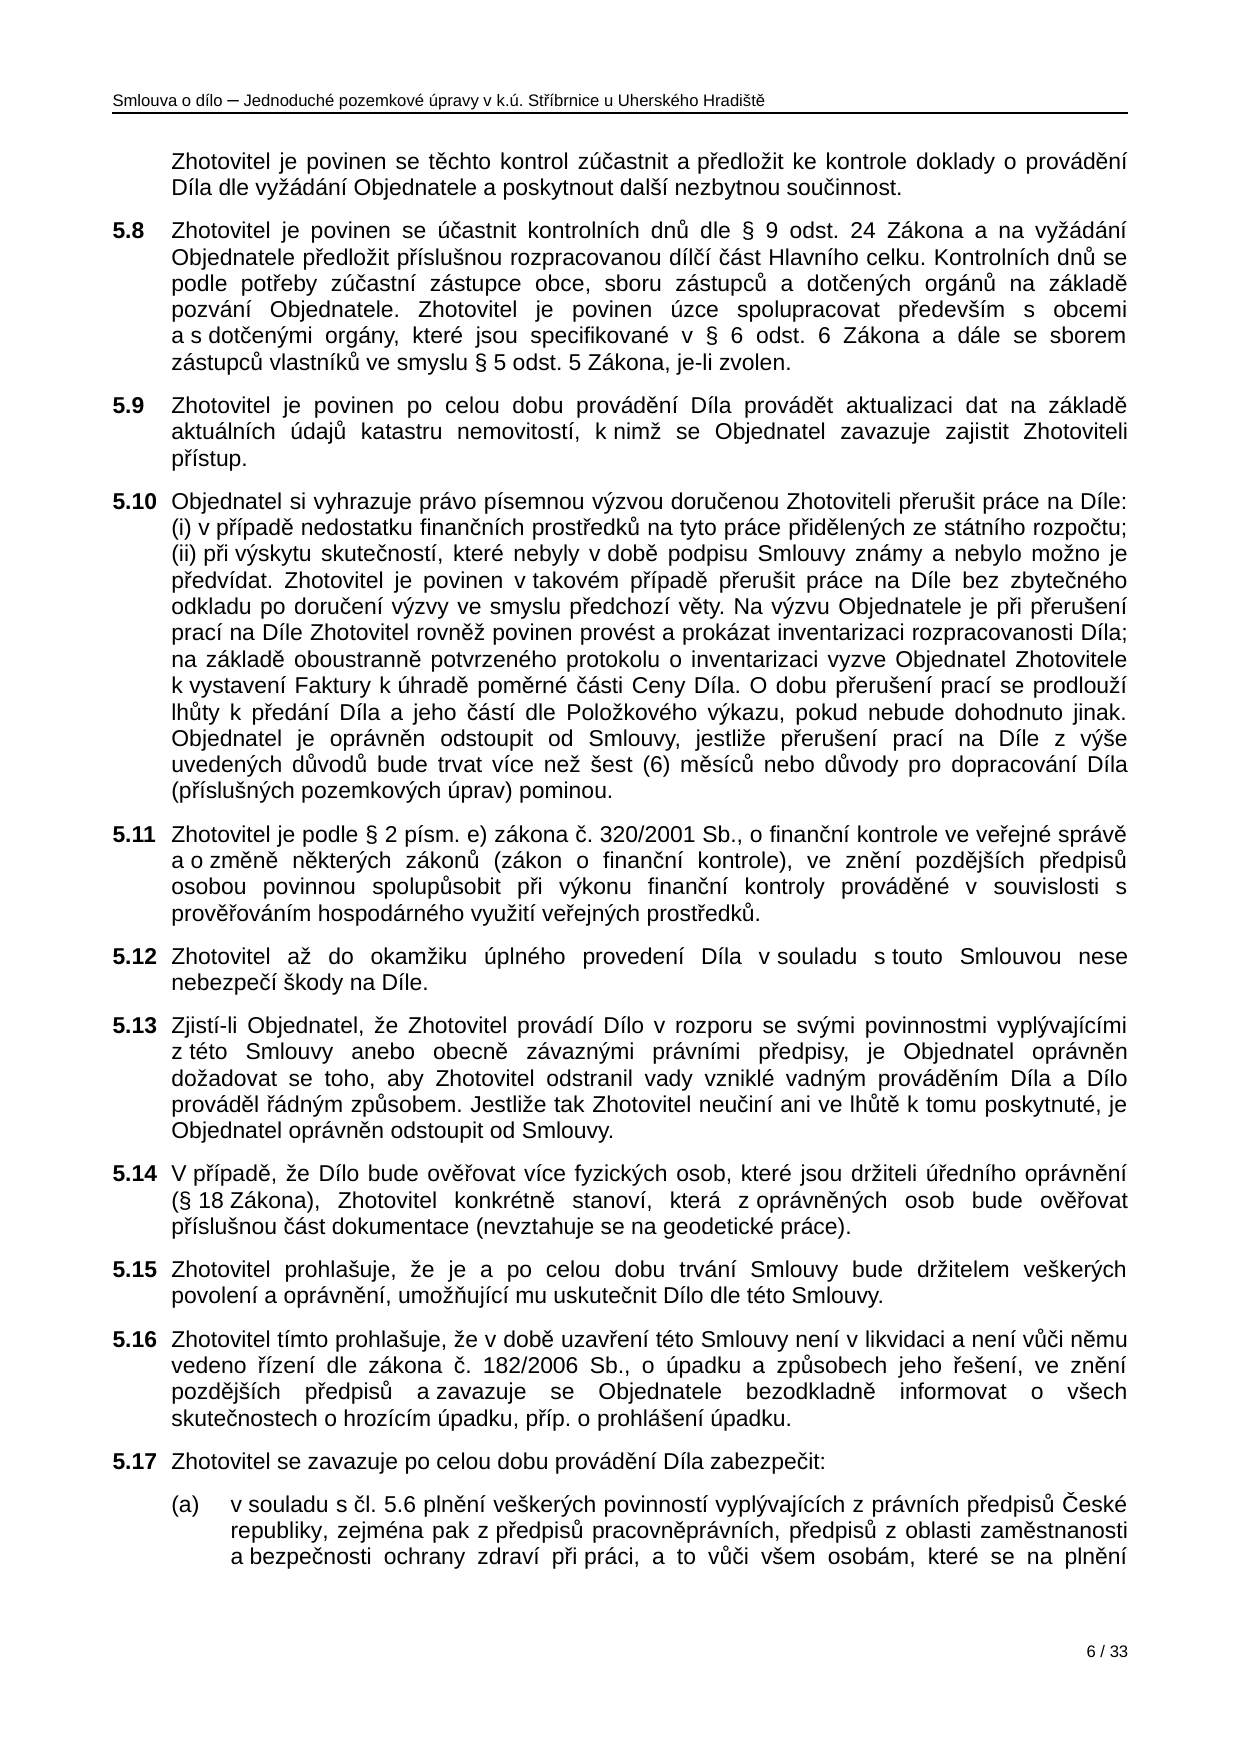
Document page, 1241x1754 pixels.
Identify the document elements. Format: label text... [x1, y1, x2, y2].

text Zjistí-li Objednatel, že Zhotovitel provádí Dílo v rozporu se svými povinnostmi vyplývajícími z této Smlouvy anebo obecně závaznými právními předpisy, je Objednatel oprávněn dožadovat se toho, aby Zhotovitel odstranil vady vzniklé vadným prováděním Díla a Dílo prováděl řádným způsobem. Jestliže tak Zhotovitel neučiní ani ve lhůtě k tomu poskytnuté, je Objednatel oprávněn odstoupit od Smlouvy. [112, 1012, 1128, 1144]
text Zhotovitel tímto prohlašuje, že v době uzavření této Smlouvy není v likvidaci a není vůči němu vedeno řízení dle zákona č. 182/2006 Sb., o úpadku a způsobech jeho řešení, ve znění pozdějších předpisů a zavazuje se Objednatele bezodkladně informovat o všech skutečnostech o hrozícím úpadku, příp. o prohlášení úpadku. [112, 1326, 1128, 1431]
text Zhotovitel je povinen po celou dobu provádění Díla provádět aktualizaci dat na základě aktuálních údajů katastru nemovitostí, k nimž se Objednatel zavazuje zajistit Zhotoviteli přístup. [112, 392, 1128, 471]
text V případě, že Dílo bude ověřovat více fyzických osob, které jsou držiteli úředního oprávnění (§ 18 Zákona), Zhotovitel konkrétně stanoví, která z oprávněných osob bude ověřovat příslušnou část dokumentace (nevztahuje se na geodetické práce). [112, 1160, 1128, 1239]
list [171, 1491, 1128, 1570]
text Objednatel si vyhrazuje právo písemnou výzvou doručenou Zhotoviteli přerušit práce na Díle: (i) v případě nedostatku finančních prostředků na tyto práce přidělených ze státního rozpočtu; (ii) při výskytu skutečností, které nebyly v době podpisu Smlouvy známy a nebylo možno je předvídat. Zhotovitel je povinen v takovém případě přerušit práce na Díle bez zbytečného odkladu po doručení výzvy ve smyslu předchozí věty. Na výzvu Objednatele je při přerušení prací na Díle Zhotovitel rovněž povinen provést a prokázat inventarizaci rozpracovanosti Díla; na základě oboustranně potvrzeného protokolu o inventarizaci vyzve Objednatel Zhotovitele k vystavení Faktury k úhradě poměrné části Ceny Díla. O dobu přerušení prací se prodlouží lhůty k předání Díla a jeho částí dle Položkového výkazu, pokud nebude dohodnuto jinak. Objednatel je oprávněn odstoupit od Smlouvy, jestliže přerušení prací na Díle z výše uvedených důvodů bude trvat více než šest (6) měsíců nebo důvody pro dopracování Díla (příslušných pozemkových úprav) pominou. [112, 488, 1128, 804]
text Zhotovitel až do okamžiku úplného provedení Díla v souladu s touto Smlouvou nese nebezpečí škody na Díle. [112, 943, 1128, 995]
text Zhotovitel prohlašuje, že je a po celou dobu trvání Smlouvy bude držitelem veškerých povolení a oprávnění, umožňující mu uskutečnit Dílo dle této Smlouvy. [112, 1256, 1128, 1309]
text Zhotovitel je povinen se účastnit kontrolních dnů dle § 9 odst. 24 Zákona a na vyžádání Objednatele předložit příslušnou rozpracovanou dílčí část Hlavního celku. Kontrolních dnů se podle potřeby zúčastní zástupce obce, sboru zástupců a dotčených orgánů na základě pozvání Objednatele. Zhotovitel je povinen úzce spolupracovat především s obcemi a s dotčenými orgány, které jsou specifikované v § 6 odst. 6 Zákona a dále se sborem zástupců vlastníků ve smyslu § 5 odst. 5 Zákona, je-li zvolen. [112, 217, 1128, 375]
text Zhotovitel se zavazuje po celou dobu provádění Díla zabezpečit: [112, 1448, 1128, 1474]
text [112, 148, 1128, 200]
text Zhotovitel je podle § 2 písm. e) zákona č. 320/2001 Sb., o finanční kontrole ve veřejné správě a o změně některých zákonů (zákon o finanční kontrole), ve znění pozdějších předpisů osobou povinnou spolupůsobit při výkonu finanční kontroly prováděné v souvislosti s prověřováním hospodárného využití veřejných prostředků. [112, 821, 1128, 926]
